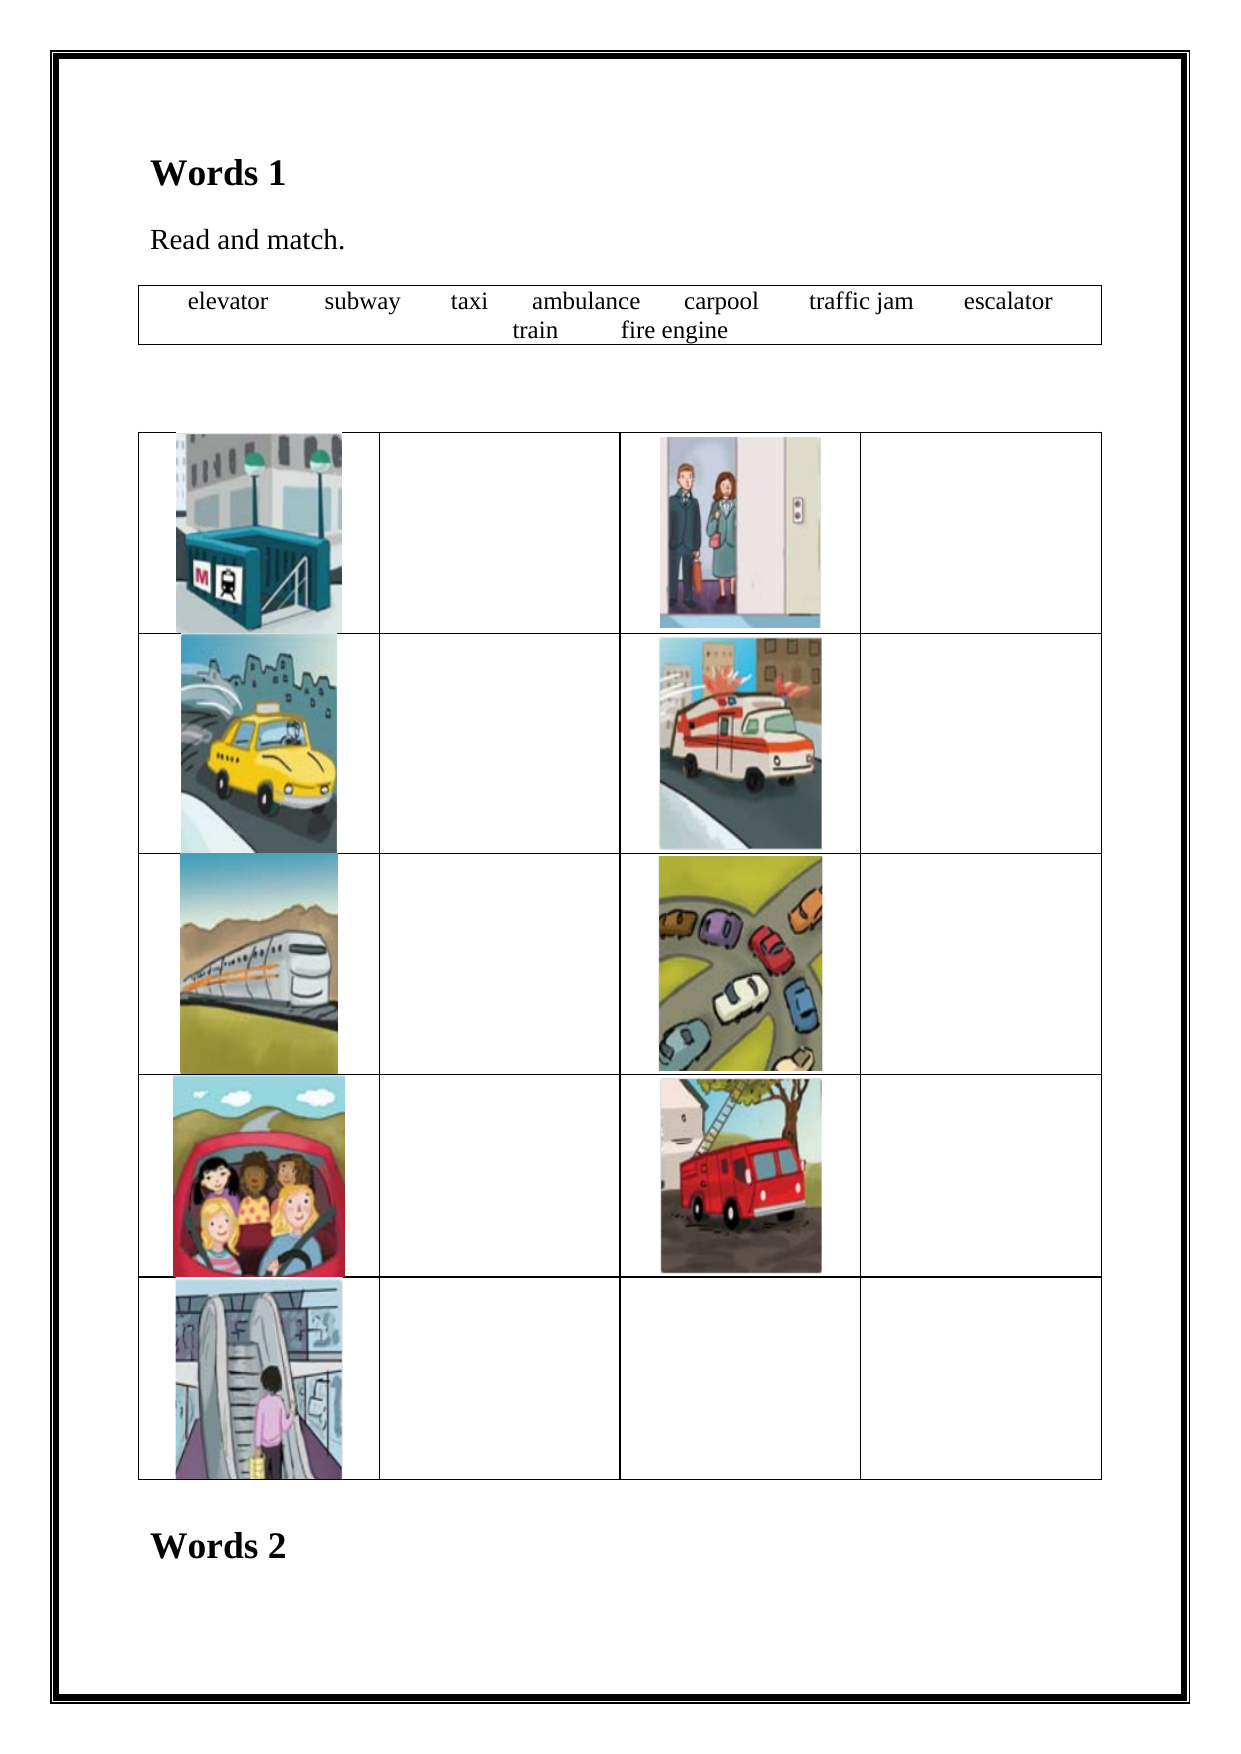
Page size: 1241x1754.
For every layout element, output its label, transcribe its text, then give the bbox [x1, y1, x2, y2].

table_cell [139, 854, 180, 1074]
table_cell [861, 1278, 1101, 1479]
text Words 2 [150, 1523, 1090, 1566]
table_cell [380, 1075, 619, 1276]
text Words 1 [150, 150, 1090, 193]
picture [659, 1077, 822, 1274]
picture [659, 636, 822, 850]
picture [658, 856, 823, 1071]
table_cell [380, 854, 619, 1074]
table_cell [338, 634, 379, 852]
table_cell [139, 1278, 175, 1479]
table_cell [139, 1075, 173, 1276]
table_cell [380, 634, 619, 852]
table_cell [338, 854, 379, 1074]
table_cell [345, 1075, 379, 1276]
table_header elevator subway taxi ambulance carpool traffic jam escalator train fire engine [139, 286, 1101, 343]
picture [176, 432, 342, 1074]
table_header [861, 433, 1101, 633]
table_cell [343, 1278, 379, 1479]
table_cell [861, 1075, 1101, 1276]
table_cell [861, 634, 1101, 852]
table_header [380, 433, 619, 633]
picture [660, 437, 821, 628]
table_cell [621, 1075, 860, 1276]
table_header [139, 433, 176, 633]
table_cell [621, 854, 860, 1074]
text Read and match. [150, 222, 1090, 256]
table_cell [861, 854, 1101, 1074]
table_cell [621, 1278, 860, 1479]
table_header [621, 433, 860, 633]
table_cell [621, 634, 860, 852]
table_cell [139, 634, 181, 852]
table_header [342, 433, 379, 633]
table_cell [380, 1278, 619, 1479]
picture [173, 1075, 345, 1479]
